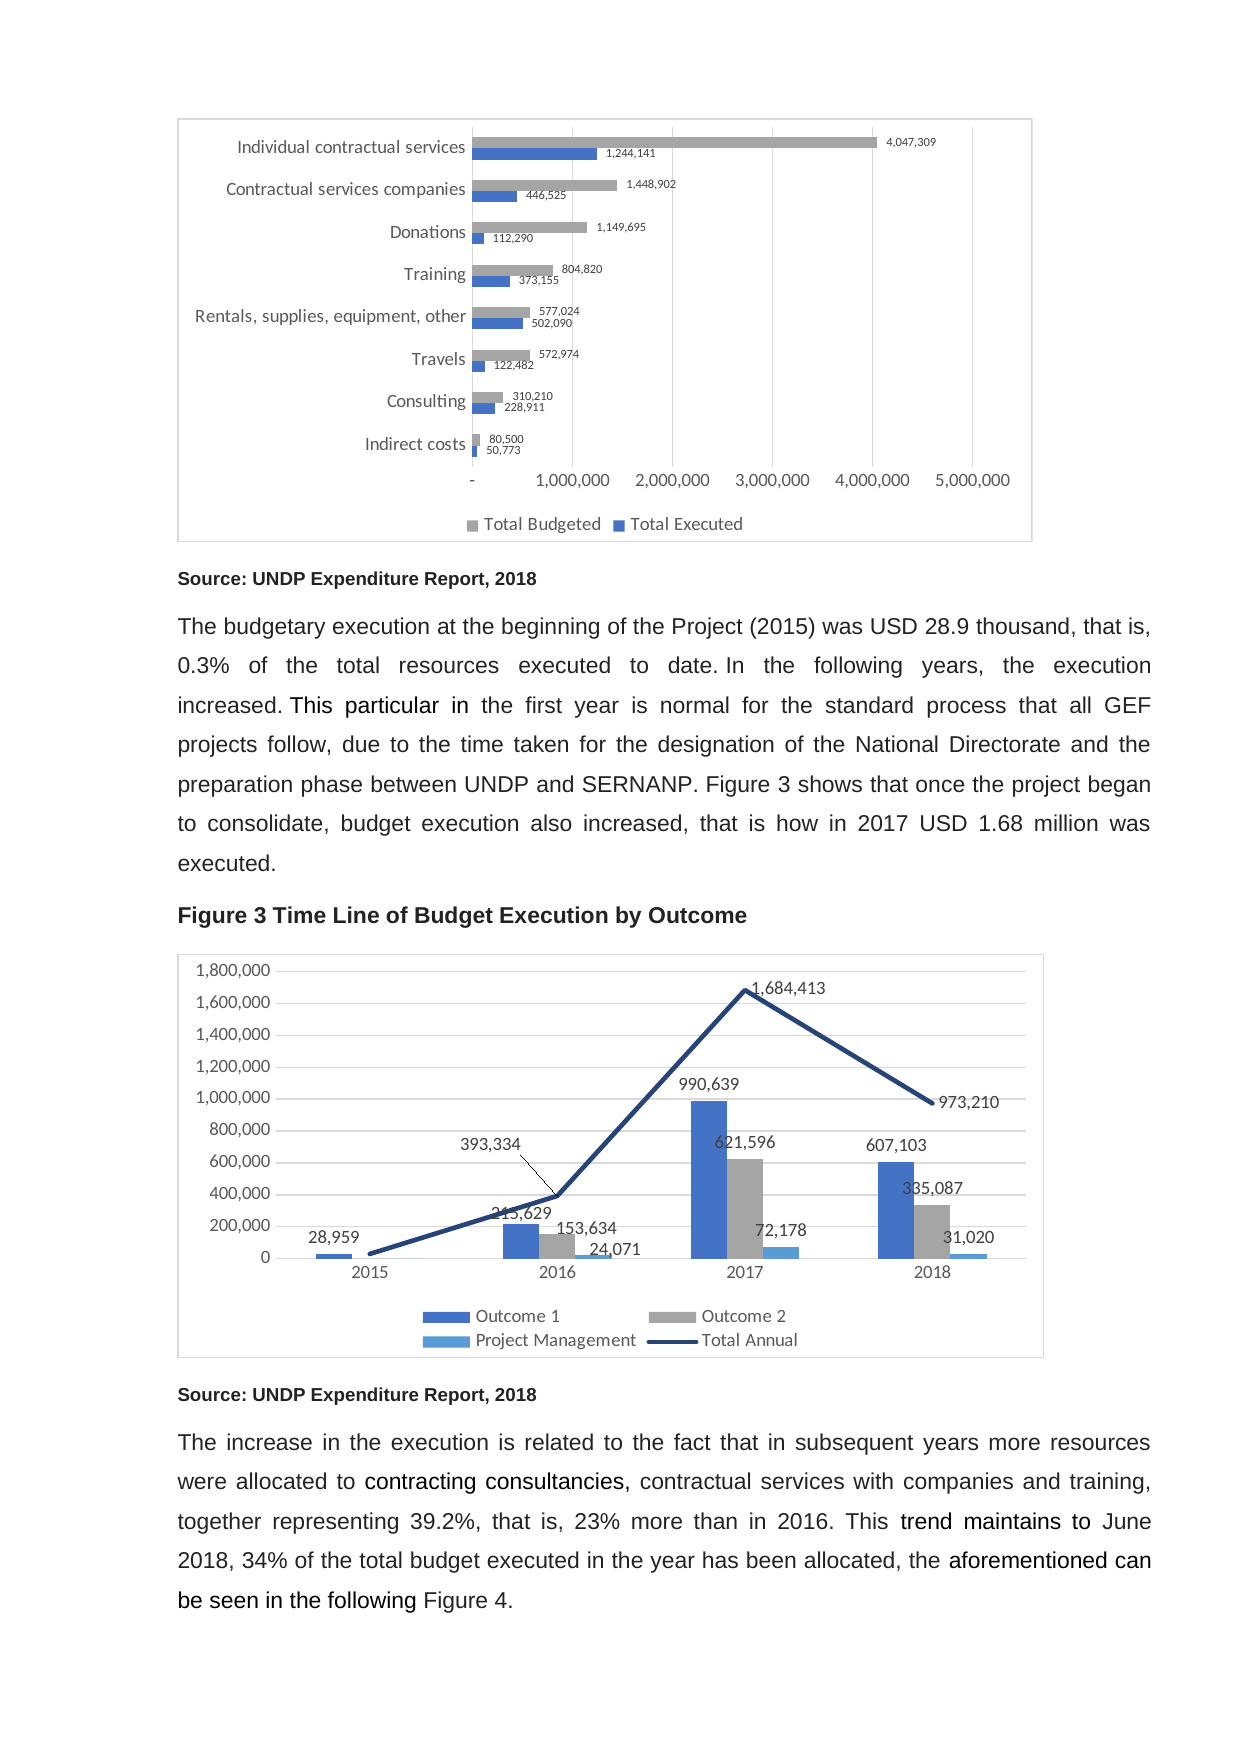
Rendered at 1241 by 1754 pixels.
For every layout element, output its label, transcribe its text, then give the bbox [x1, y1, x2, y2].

text Figure 3 Time Line of Budget Execution by Outcome [177, 902, 1152, 928]
text Source: UNDP Expenditure Report, 2018 [177, 1384, 1152, 1405]
text The budgetary execution at the beginning of the Project (2015) was USD 28.9 thousand, that is, 0.3% of the total resources executed to date. In the following years, the execution increased. This particular in the first year is normal for the standard process that all GEF projects follow, due to the time taken for the designation of the National Directorate and the preparation phase between UNDP and SERNANP. Figure 3 shows that once the project began to consolidate, budget execution also increased, that is how in 2017 USD 1.68 million was executed. [177, 613, 1152, 876]
text Source: UNDP Expenditure Report, 2018 [177, 568, 1152, 589]
text The increase in the execution is related to the fact that in subsequent years more resources were allocated to contracting consultancies, contractual services with companies and training, together representing 39.2%, that is, 23% more than in 2016. This trend maintains to June 2018, 34% of the total budget executed in the year has been allocated, the aforementioned can be seen in the following Figure 4. [177, 1429, 1152, 1613]
